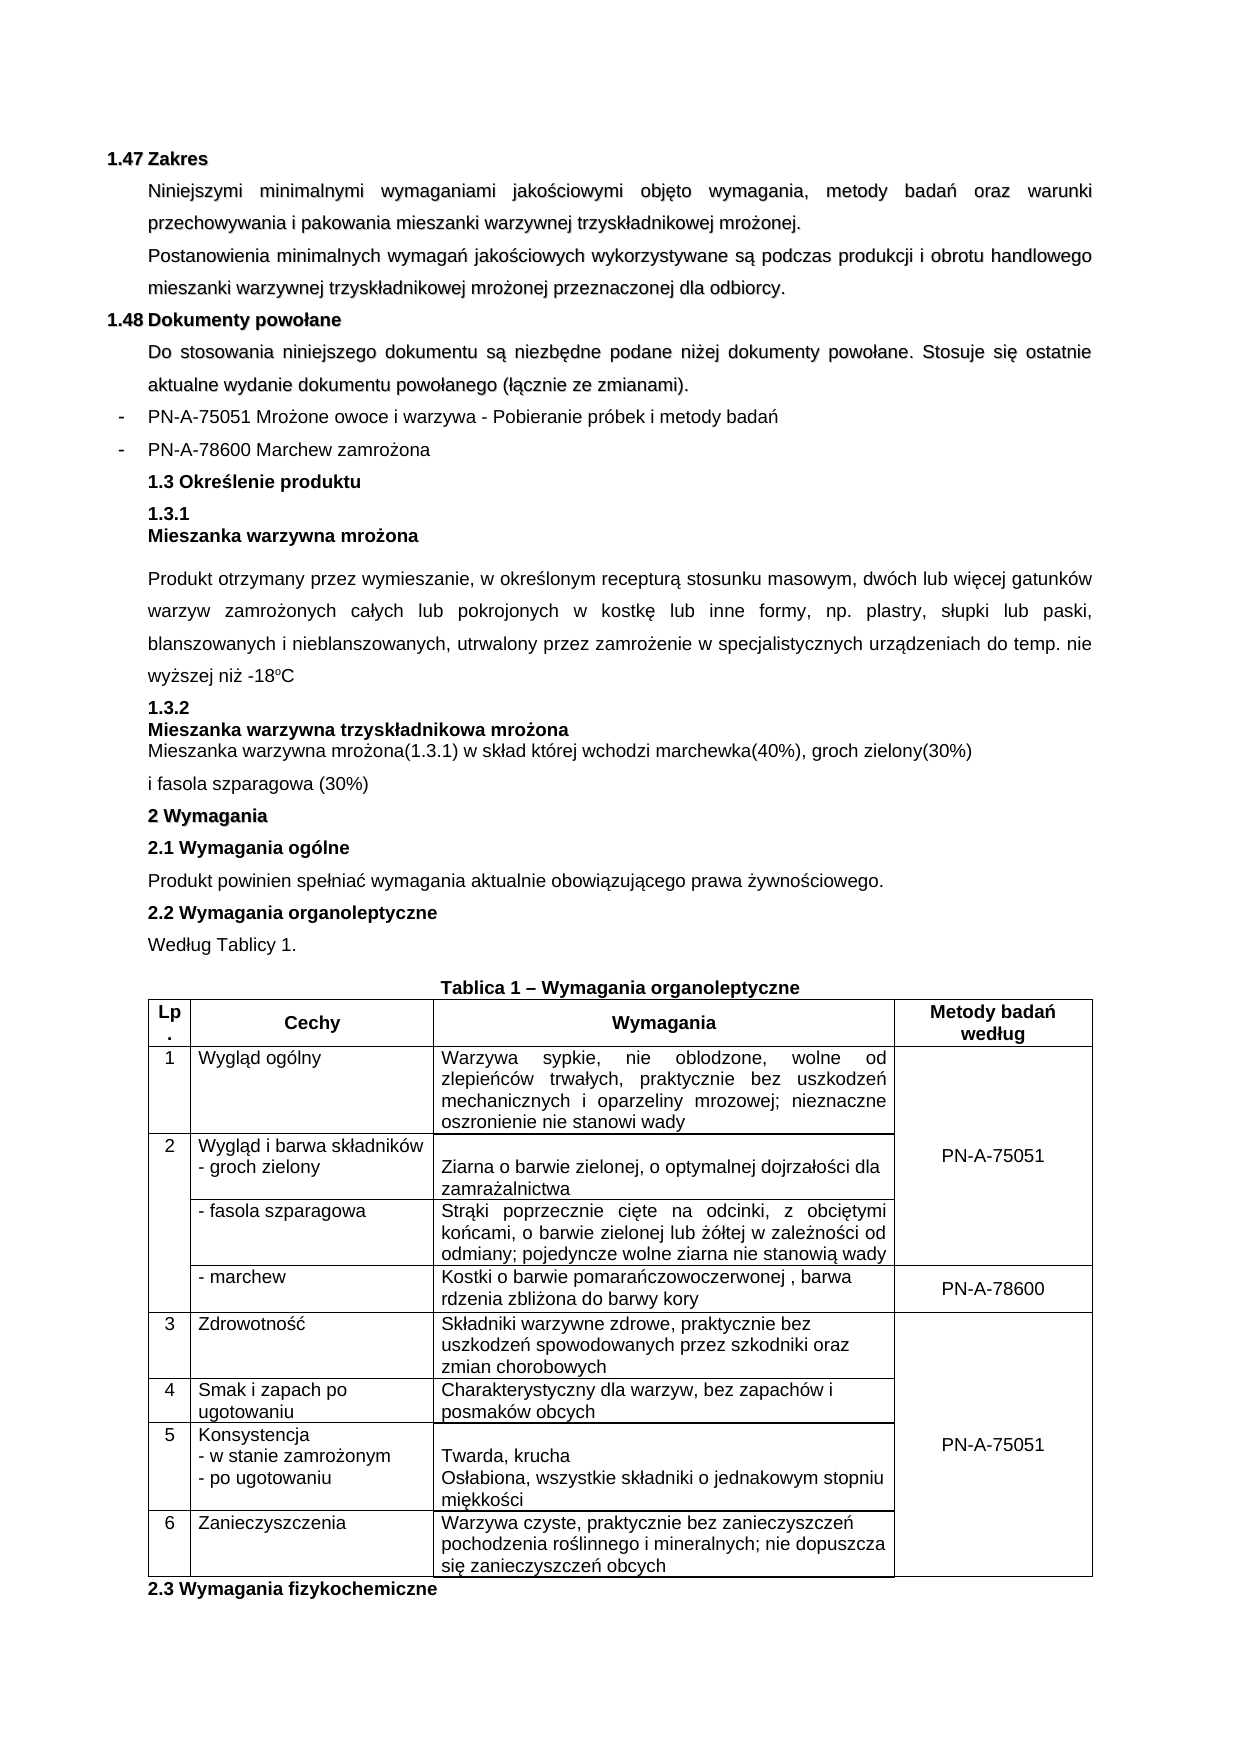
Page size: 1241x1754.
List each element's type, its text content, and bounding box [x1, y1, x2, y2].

list Dokumenty powołane [107, 309, 1093, 331]
text Według Tablicy 1. [148, 934, 1093, 956]
text Produkt otrzymany przez wymieszanie, w określonym recepturą stosunku masowym, dwóch lub więcej gatunków warzyw zamrożonych całych lub pokrojonych w kostkę lub inne formy, np. plastry, słupki lub paski, blanszowanych i nieblanszowanych, utrwalony przez zamrożenie w specjalistycznych urządzeniach do temp. nie wyższej niż -18oC [148, 568, 1093, 686]
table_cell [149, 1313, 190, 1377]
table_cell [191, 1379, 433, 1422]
text 1.3.2 [148, 697, 1093, 719]
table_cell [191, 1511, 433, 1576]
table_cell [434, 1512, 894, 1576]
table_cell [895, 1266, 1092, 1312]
text Niniejszymi minimalnymi wymaganiami jakościowymi objęto wymagania, metody badań oraz warunki przechowywania i pakowania mieszanki warzywnej trzyskładnikowej mrożonej. [148, 180, 1093, 234]
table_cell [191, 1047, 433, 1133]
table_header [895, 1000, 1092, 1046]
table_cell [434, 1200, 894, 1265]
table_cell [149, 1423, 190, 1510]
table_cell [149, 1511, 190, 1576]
text Mieszanka warzywna mrożona(1.3.1) w skład której wchodzi marchewka(40%), groch zielony(30%) [148, 740, 1093, 762]
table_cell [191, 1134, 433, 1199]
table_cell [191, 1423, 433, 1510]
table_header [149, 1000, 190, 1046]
text 1.3.1 [148, 503, 1093, 525]
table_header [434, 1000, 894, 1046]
text Postanowienia minimalnych wymagań jakościowych wykorzystywane są podczas produkcji i obrotu handlowego mieszanki warzywnej trzyskładnikowej mrożonej przeznaczonej dla odbiorcy. [148, 244, 1093, 298]
text Mieszanka warzywna trzyskładnikowa mrożona [148, 719, 1093, 740]
text i fasola szparagowa (30%) [148, 772, 1093, 794]
list PN-A-75051 Mrożone owoce i warzywa - Pobieranie próbek i metody badań [118, 406, 1093, 428]
list PN-A-78600 Marchew zamrożona [118, 438, 1093, 460]
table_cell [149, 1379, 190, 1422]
text Mieszanka warzywna mrożona [148, 525, 1093, 546]
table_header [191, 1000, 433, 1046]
text Produkt powinien spełniać wymagania aktualnie obowiązującego prawa żywnościowego. [148, 869, 1093, 891]
list Zakres [107, 148, 1093, 169]
text Do stosowania niniejszego dokumentu są niezbędne podane niżej dokumenty powołane. Stosuje się ostatnie aktualne wydanie dokumentu powołanego (łącznie ze zmianami). [148, 341, 1093, 395]
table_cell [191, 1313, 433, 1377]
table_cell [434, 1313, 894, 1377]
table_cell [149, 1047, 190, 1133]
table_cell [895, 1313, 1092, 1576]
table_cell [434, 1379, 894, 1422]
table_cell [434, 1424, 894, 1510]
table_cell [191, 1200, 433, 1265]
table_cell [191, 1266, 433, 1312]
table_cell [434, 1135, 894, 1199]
text 2.2 Wymagania organoleptyczne [148, 902, 1093, 923]
text 2.1 Wymagania ogólne [148, 837, 1093, 859]
subtitle Tablica 1 – Wymagania organoleptyczne [148, 977, 1093, 999]
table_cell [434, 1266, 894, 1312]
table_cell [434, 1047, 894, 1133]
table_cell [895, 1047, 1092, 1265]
text 2.3 Wymagania fizykochemiczne [148, 1578, 1093, 1599]
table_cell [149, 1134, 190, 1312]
text 2 Wymagania [148, 805, 1093, 826]
text 1.3 Określenie produktu [148, 471, 1093, 492]
